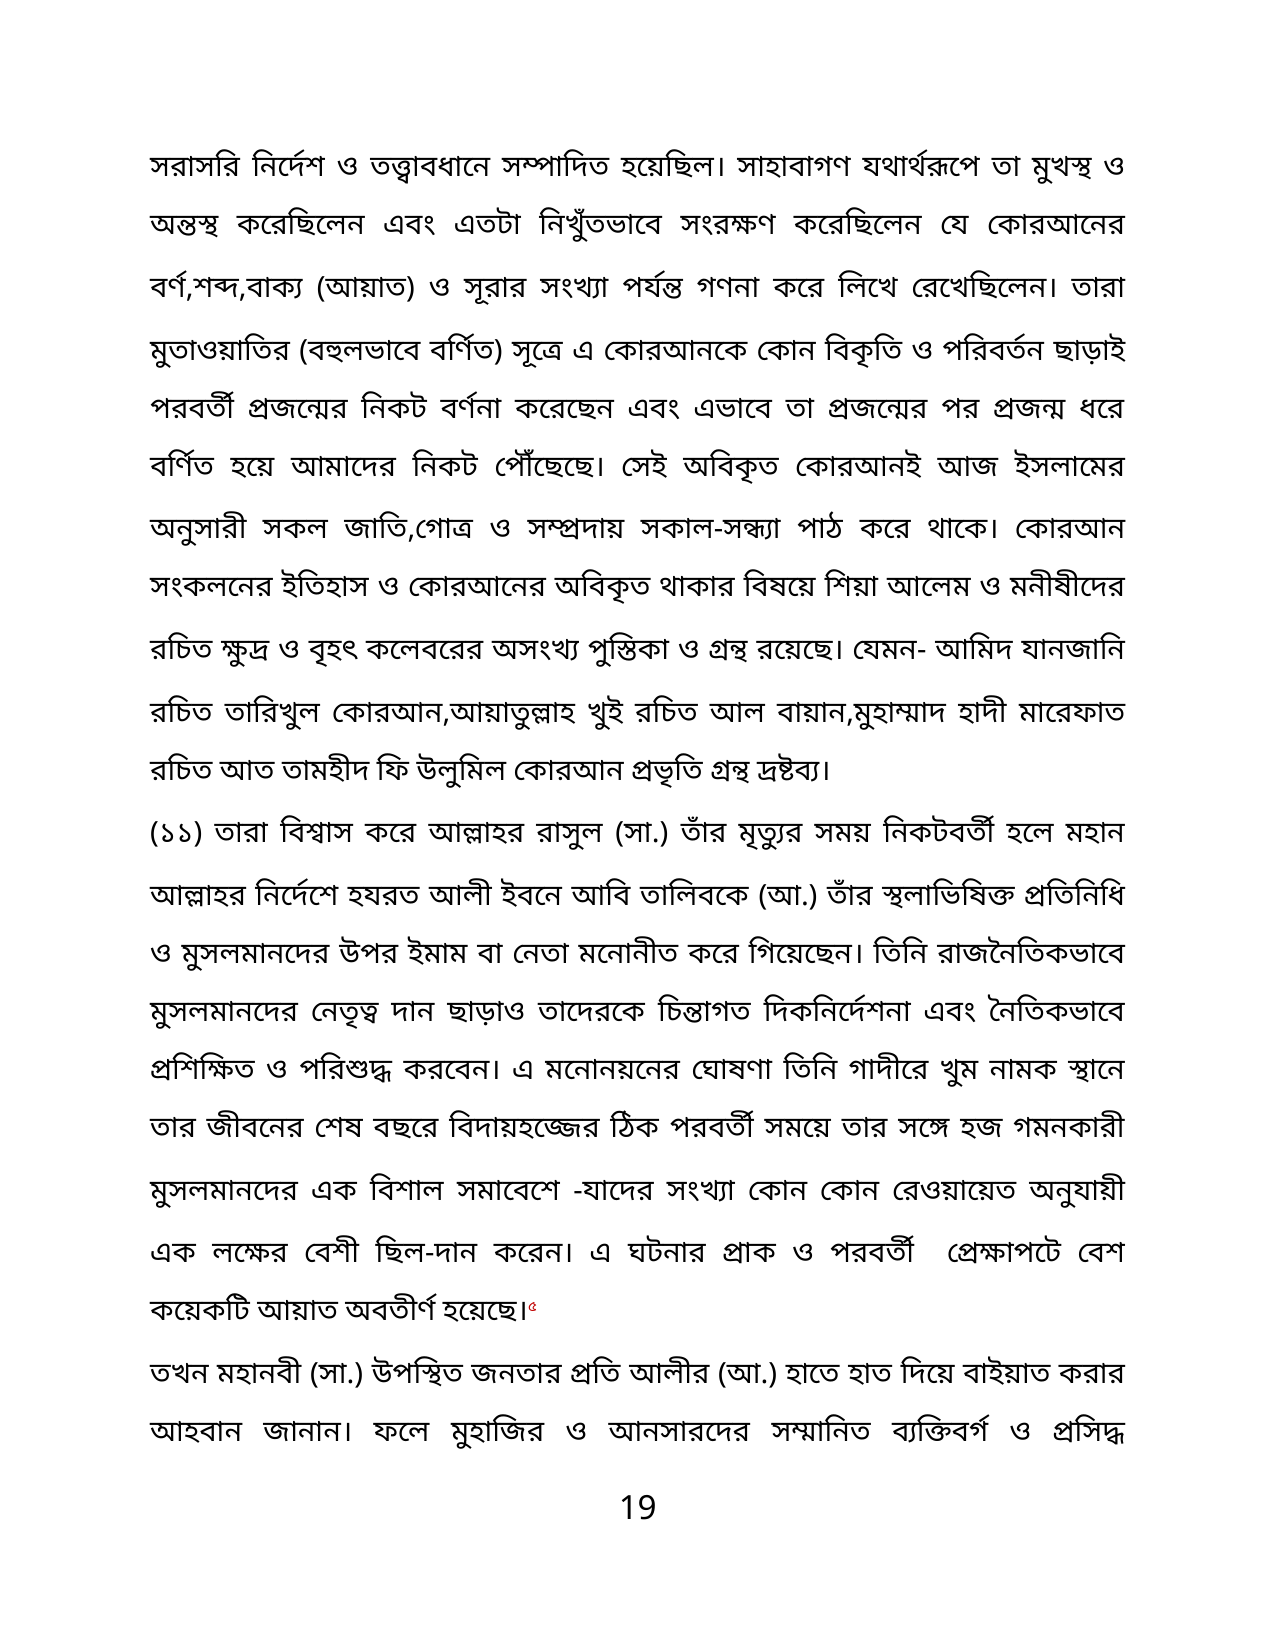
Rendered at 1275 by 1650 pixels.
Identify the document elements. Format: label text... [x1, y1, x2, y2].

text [150, 1352, 1125, 1453]
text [150, 150, 1125, 792]
text (১১) তারা বিশ্বাস করে আল্লাহর রাসুল (সা.) তাঁর মৃত্যুর সময় নিকটবর্তী হলে মহান আল্লাহর নির্দেশে হযরত আলী ইবনে আবি তালিবকে (আ.) তাঁর স্থলাভিষিক্ত প্রতিনিধি ও মুসলমানদের উপর ইমাম বা নেতা মনোনীত করে গিয়েছেন। তিনি রাজনৈতিকভাবে মুসলমানদের নেতৃত্ব দান ছাড়াও তাদেরকে চিন্তাগত দিকনির্দেশনা এবং নৈতিকভাবে প্রশিক্ষিত ও পরিশুদ্ধ করবেন। এ মনোনয়নের ঘোষণা তিনি গাদীরে খুম নামক স্থানে তার জীবনের শেষ বছরে বিদায়হজ্জের ঠিক পরবর্তী সময়ে তার সঙ্গে হজ গমনকারী মুসলমানদের এক বিশাল সমাবেশে -যাদের সংখ্যা কোন কোন রেওয়ায়েত অনুযায়ী এক লক্ষের বেশী ছিল-দান করেন। এ ঘটনার প্রাক ও পরবর্তী প্রেক্ষাপটে বেশ কয়েকটি আয়াত অবতীর্ণ হয়েছে।৫ [150, 812, 1125, 1333]
